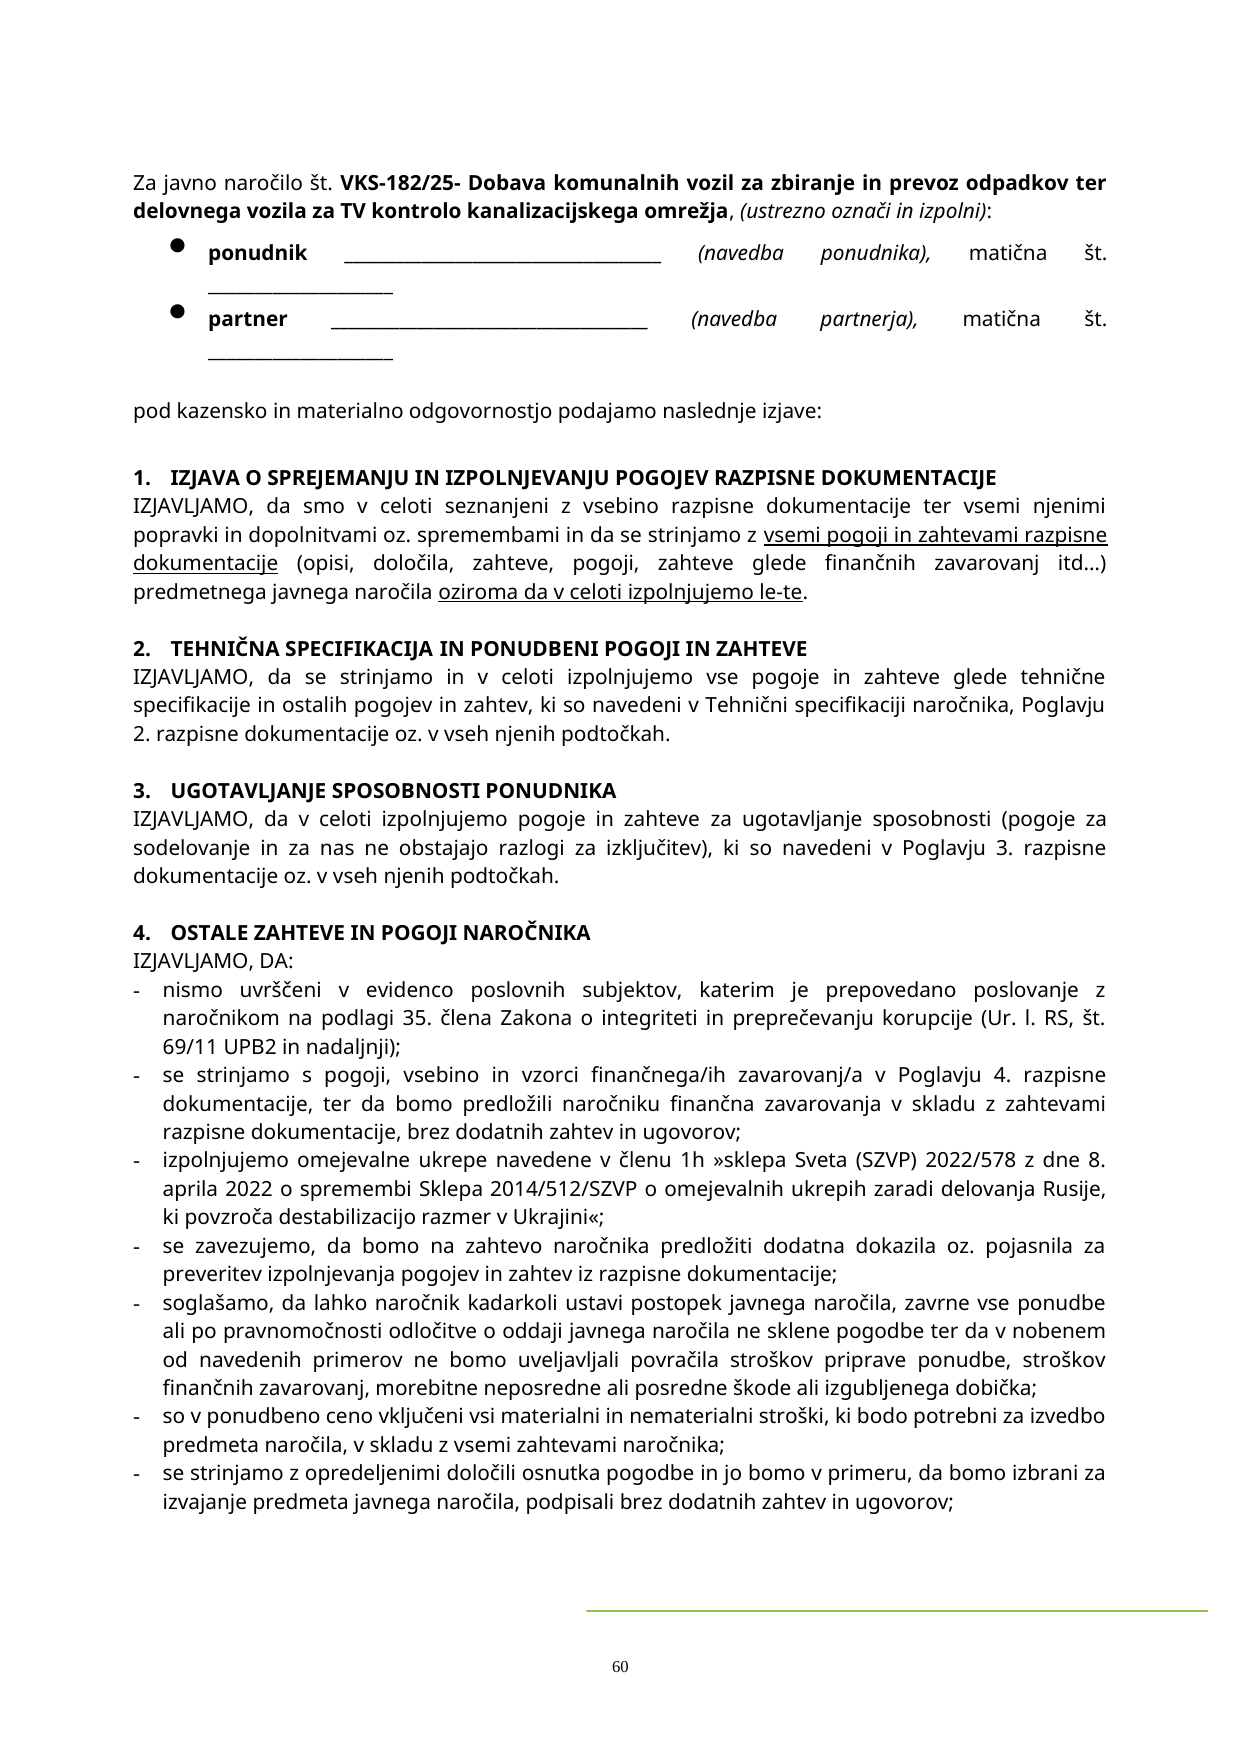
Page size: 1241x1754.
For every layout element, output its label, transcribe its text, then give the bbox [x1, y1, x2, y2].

list partner _____________________________________ (navedba partnerja), matična št. ____________________ [170, 297, 1107, 364]
list se zavezujemo, da bomo na zahtevo naročnika predložiti dodatna dokazila oz. pojasnila za preveritev izpolnjevanja pogojev in zahtev iz razpisne dokumentacije; [133, 1231, 1107, 1288]
text IZJAVLJAMO, DA: [133, 947, 1107, 975]
text pod kazensko in materialno odgovornostjo podajamo naslednje izjave: [133, 396, 1107, 425]
text IZJAVLJAMO, da v celoti izpolnjujemo pogoje in zahteve za ugotavljanje sposobnosti (pogoje za sodelovanje in za nas ne obstajajo razlogi za izključitev), ki so navedeni v Poglavju 3. razpisne dokumentacije oz. v vseh njenih podtočkah. [133, 804, 1107, 890]
list se strinjamo s pogoji, vsebino in vzorci finančnega/ih zavarovanj/a v Poglavju 4. razpisne dokumentacije, ter da bomo predložili naročniku finančna zavarovanja v skladu z zahtevami razpisne dokumentacije, brez dodatnih zahtev in ugovorov; [133, 1060, 1107, 1146]
list ponudnik _____________________________________ (navedba ponudnika), matična št. ____________________ [170, 231, 1107, 297]
list so v ponudbeno ceno vključeni vsi materialni in nematerialni stroški, ki bodo potrebni za izvedbo predmeta naročila, v skladu z vsemi zahtevami naročnika; [133, 1402, 1107, 1458]
list soglašamo, da lahko naročnik kadarkoli ustavi postopek javnega naročila, zavrne vse ponudbe ali po pravnomočnosti odločitve o oddaji javnega naročila ne sklene pogodbe ter da v nobenem od navedenih primerov ne bomo uveljavljali povračila stroškov priprave ponudbe, stroškov finančnih zavarovanj, morebitne neposredne ali posredne škode ali izgubljenega dobička; [133, 1288, 1107, 1402]
list izpolnjujemo omejevalne ukrepe navedene v členu 1h »sklepa Sveta (SZVP) 2022/578 z dne 8. aprila 2022 o spremembi Sklepa 2014/512/SZVP o omejevalnih ukrepih zaradi delovanja Rusije, ki povzroča destabilizacijo razmer v Ukrajini«; [133, 1146, 1107, 1231]
list UGOTAVLJANJE SPOSOBNOSTI PONUDNIKA [133, 776, 1107, 804]
text IZJAVLJAMO, da se strinjamo in v celoti izpolnjujemo vse pogoje in zahteve glede tehnične specifikacije in ostalih pogojev in zahtev, ki so navedeni v Tehnični specifikaciji naročnika, Poglavju 2. razpisne dokumentacije oz. v vseh njenih podtočkah. [133, 662, 1107, 747]
list IZJAVA O SPREJEMANJU IN IZPOLNJEVANJU POGOJEV RAZPISNE DOKUMENTACIJE [133, 463, 1107, 492]
list TEHNIČNA SPECIFIKACIJA IN PONUDBENI POGOJI IN ZAHTEVE [133, 634, 1107, 662]
text IZJAVLJAMO, da smo v celoti seznanjeni z vsebino razpisne dokumentacije ter vsemi njenimi popravki in dopolnitvami oz. spremembami in da se strinjamo z vsemi pogoji in zahtevami razpisne dokumentacije (opisi, določila, zahteve, pogoji, zahteve glede finančnih zavarovanj itd…) predmetnega javnega naročila oziroma da v celoti izpolnjujemo le-te. [133, 492, 1107, 605]
list OSTALE ZAHTEVE IN POGOJI NAROČNIKA [133, 918, 1107, 947]
list se strinjamo z opredeljenimi določili osnutka pogodbe in jo bomo v primeru, da bomo izbrani za izvajanje predmeta javnega naročila, podpisali brez dodatnih zahtev in ugovorov; [133, 1458, 1107, 1515]
text Za javno naročilo št. VKS-182/25- Dobava komunalnih vozil za zbiranje in prevoz odpadkov ter delovnega vozila za TV kontrolo kanalizacijskega omrežja, (ustrezno označi in izpolni): [133, 168, 1107, 225]
list nismo uvrščeni v evidenco poslovnih subjektov, katerim je prepovedano poslovanje z naročnikom na podlagi 35. člena Zakona o integriteti in preprečevanju korupcije (Ur. l. RS, št. 69/11 UPB2 in nadaljnji); [133, 975, 1107, 1060]
